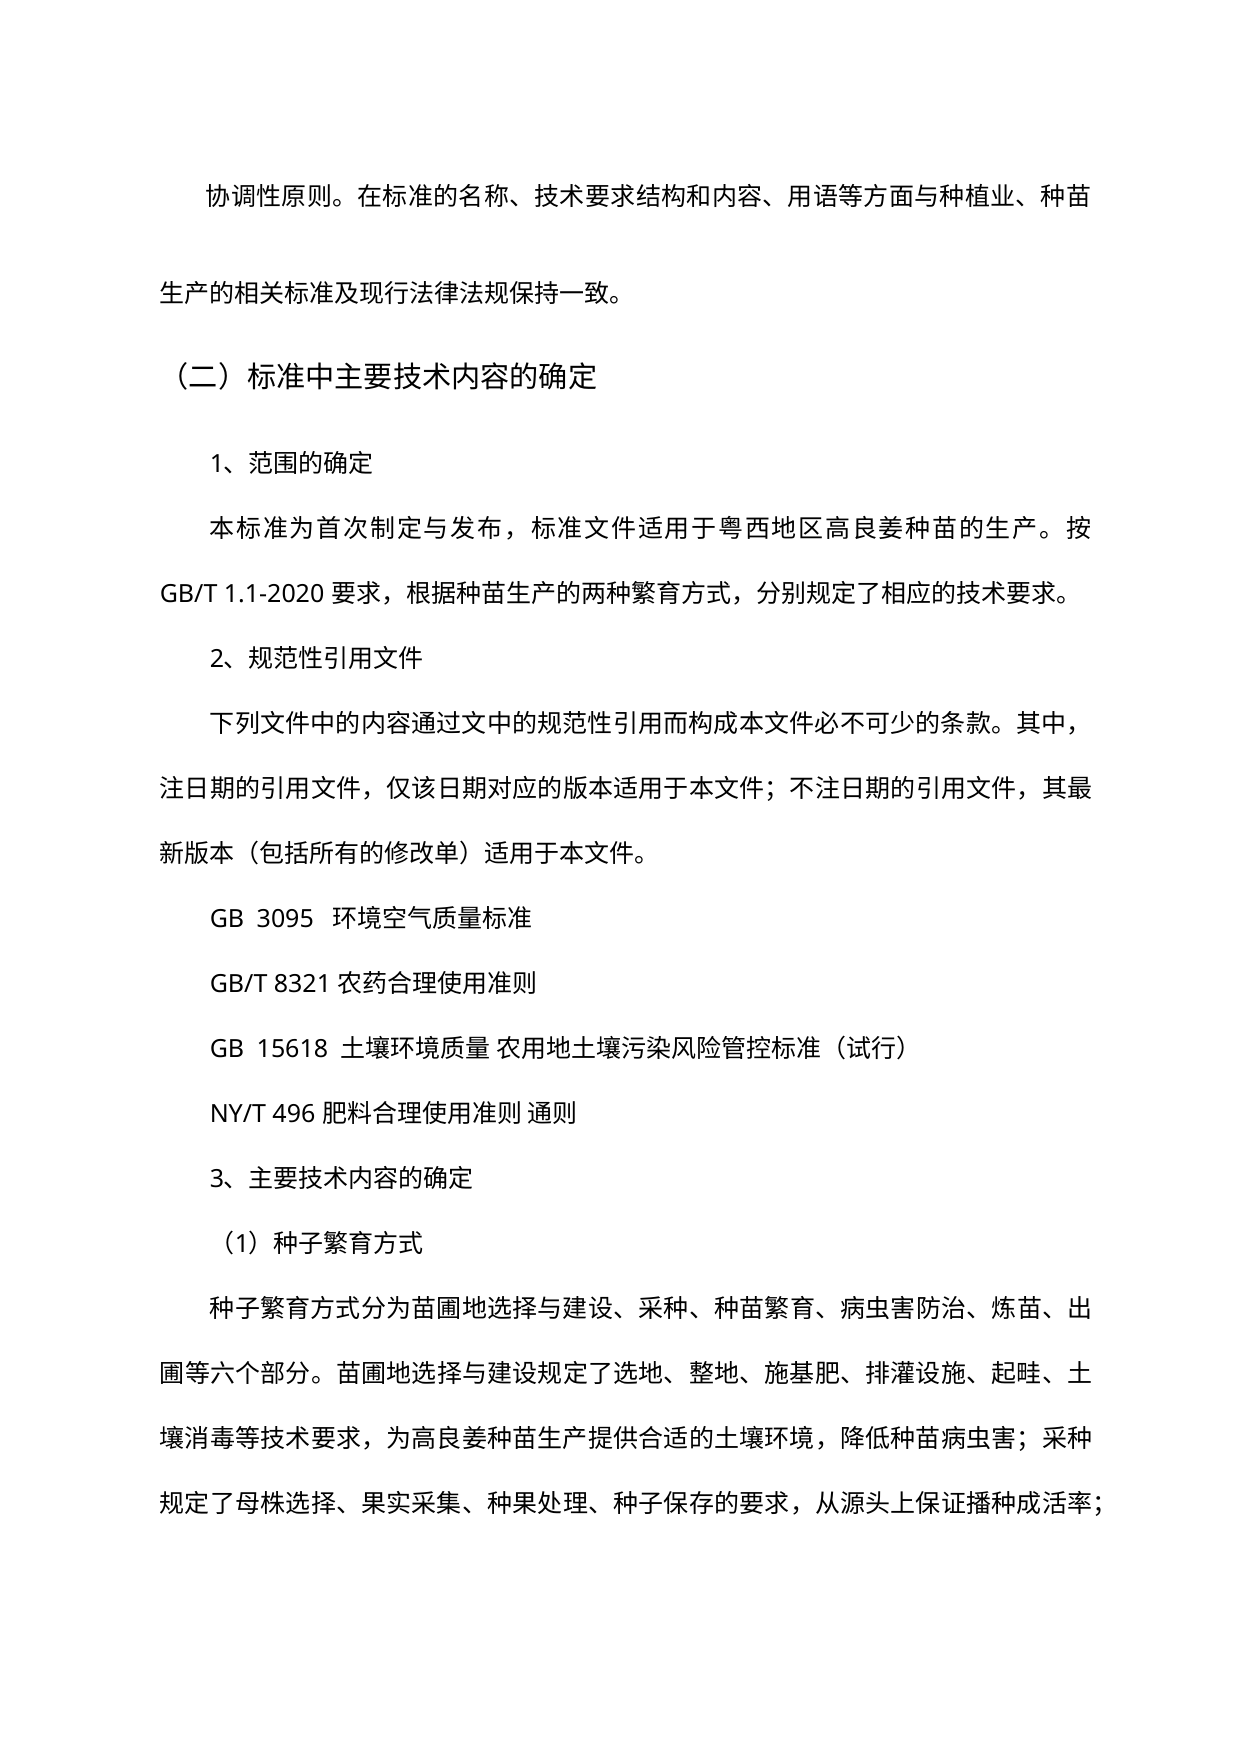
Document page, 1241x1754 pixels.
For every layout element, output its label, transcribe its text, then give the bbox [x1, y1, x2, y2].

text 2、规范性引用文件 [159, 624, 1092, 689]
text 下列文件中的内容通过文中的规范性引用而构成本文件必不可少的条款。其中，注日期的引用文件，仅该日期对应的版本适用于本文件；不注日期的引用文件，其最新版本（包括所有的修改单）适用于本文件。 [159, 689, 1092, 884]
text GB/T 8321 农药合理使用准则 [159, 949, 1092, 1014]
text NY/T 496 肥料合理使用准则 通则 [159, 1079, 1092, 1144]
text GB 3095 环境空气质量标准 [159, 884, 1092, 949]
text （1）种子繁育方式 [159, 1209, 1092, 1274]
text 本标准为首次制定与发布，标准文件适用于粤西地区高良姜种苗的生产。按 GB/T 1.1-2020 要求，根据种苗生产的两种繁育方式，分别规定了相应的技术要求。 [159, 494, 1092, 624]
text （二）标准中主要技术内容的确定 [159, 343, 1092, 408]
subtitle 协调性原则。在标准的名称、技术要求结构和内容、用语等方面与种植业、种苗生产的相关标准及现行法律法规保持一致。 [159, 162, 1092, 324]
text GB 15618 土壤环境质量 农用地土壤污染风险管控标准（试行） [159, 1014, 1092, 1079]
text 3、主要技术内容的确定 [159, 1144, 1092, 1209]
text 1、范围的确定 [159, 429, 1092, 494]
